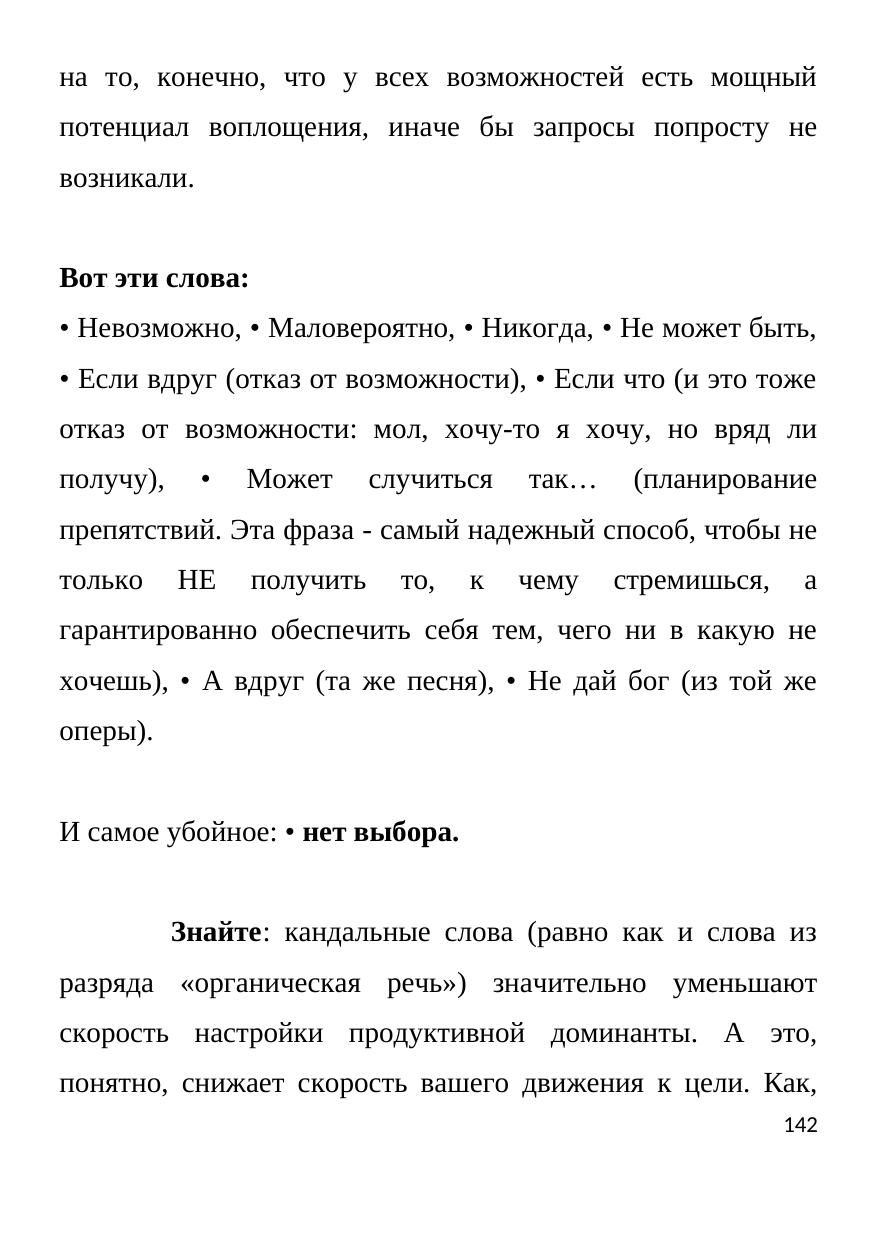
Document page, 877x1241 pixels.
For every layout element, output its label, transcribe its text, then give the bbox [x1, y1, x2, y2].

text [59, 864, 818, 1099]
text • Невозможно, • Маловероятно, • Никогда, • Не может быть, • Если вдруг (отказ от возможности), • Если что (и это тоже отказ от возможности: мол, хочу-то я хочу, но вряд ли получу), • Может случиться так… (планирование препятствий. Эта фраза - самый надежный способ, чтобы не только НЕ получить то, к чему стремишься, а гарантированно обеспечить себя тем, чего ни в какую не хочешь), • А вдруг (та же песня), • Не дай бог (из той же оперы). И самое убойное: • нет выбора. [59, 311, 818, 847]
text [59, 59, 818, 193]
text Вот эти слова: [59, 260, 818, 294]
